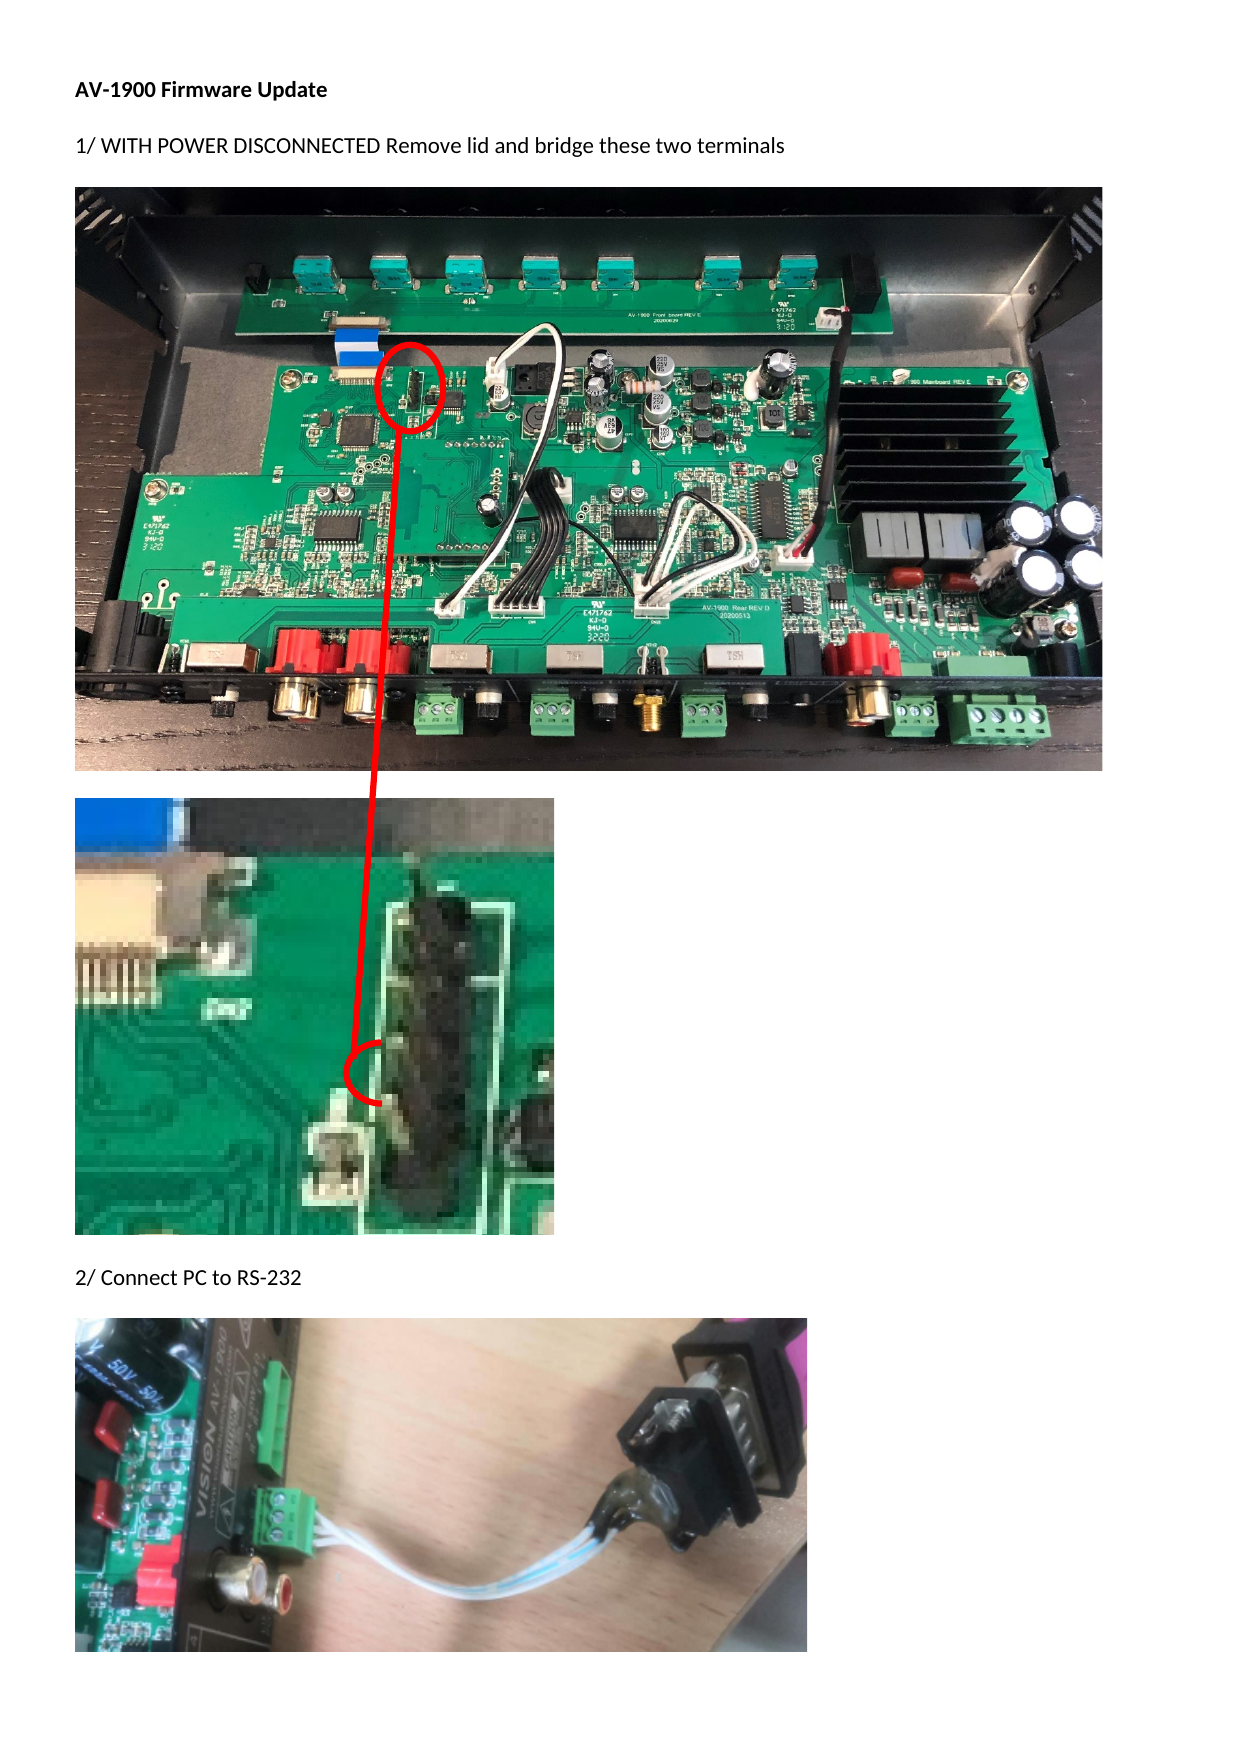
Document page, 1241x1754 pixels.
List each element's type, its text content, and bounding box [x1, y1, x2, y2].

text 2/ Connect PC to RS-232 [75, 1263, 1165, 1291]
picture [75, 798, 555, 1235]
picture [381, 348, 439, 428]
text AV-1900 Firmware Update [75, 75, 1165, 103]
picture [75, 187, 1103, 771]
text 1/ WITH POWER DISCONNECTED Remove lid and bridge these two terminals [75, 131, 1165, 159]
picture [75, 1318, 808, 1652]
